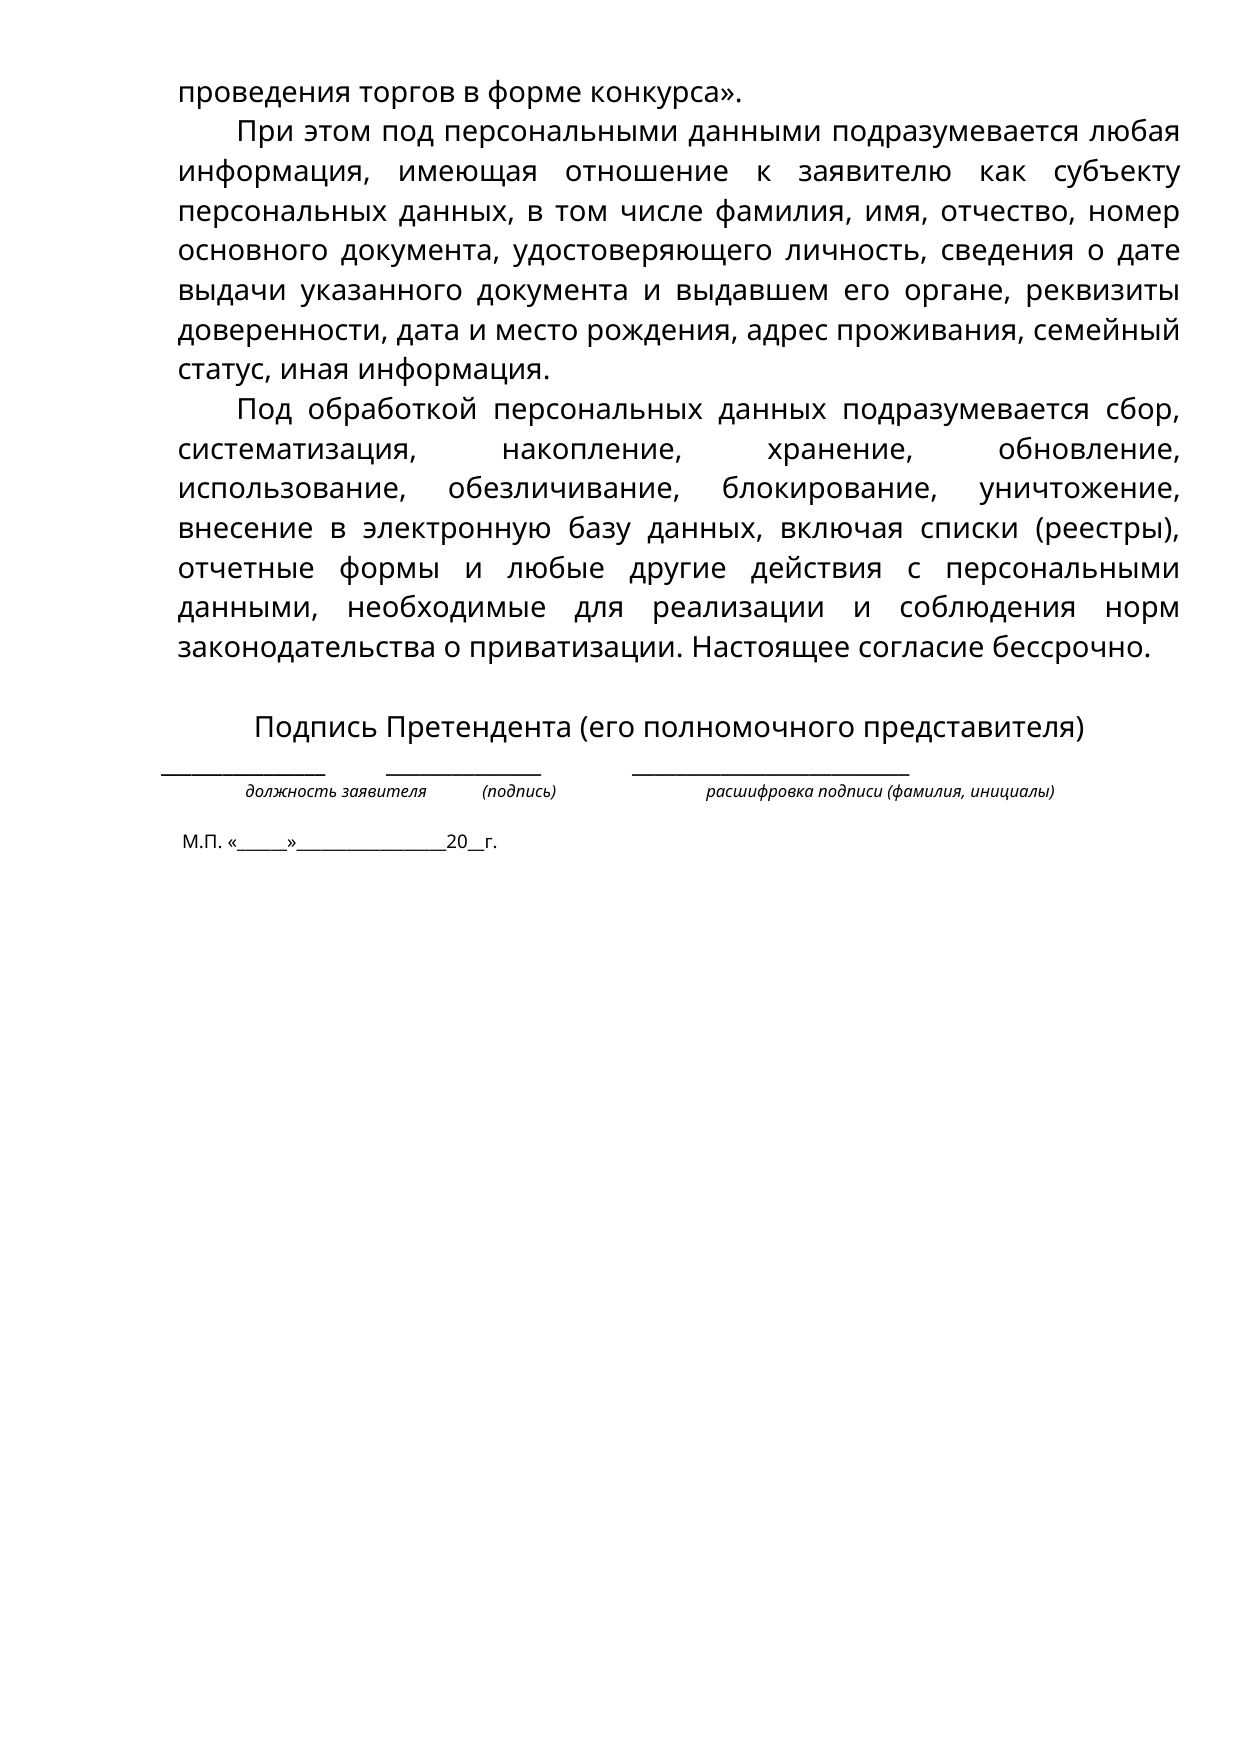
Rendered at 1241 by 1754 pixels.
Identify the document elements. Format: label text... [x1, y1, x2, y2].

text При этом под персональными данными подразумевается любая информация, имеющая отношение к заявителю как субъекту персональных данных, в том числе фамилия, имя, отчество, номер основного документа, удостоверяющего личность, сведения о дате выдачи указанного документа и выдавшем его органе, реквизиты доверенности, дата и место рождения, адрес проживания, семейный статус, иная информация. [177, 111, 1181, 388]
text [177, 71, 1181, 111]
text ________________ ______________ _________________________ [148, 746, 1181, 779]
text должность заявителя (подпись) расшифровка подписи (фамилия, инициалы) [148, 779, 1181, 802]
text Подпись Претендента (его полномочного представителя) [148, 706, 1181, 746]
text Под обработкой персональных данных подразумевается сбор, систематизация, накопление, хранение, обновление, использование, обезличивание, блокирование, уничтожение, внесение в электронную базу данных, включая списки (реестры), отчетные формы и любые другие действия с персональными данными, необходимые для реализации и соблюдения норм законодательства о приватизации. Настоящее согласие бессрочно. [177, 388, 1181, 666]
text М.П. «______»__________________20__г. [148, 829, 1181, 854]
